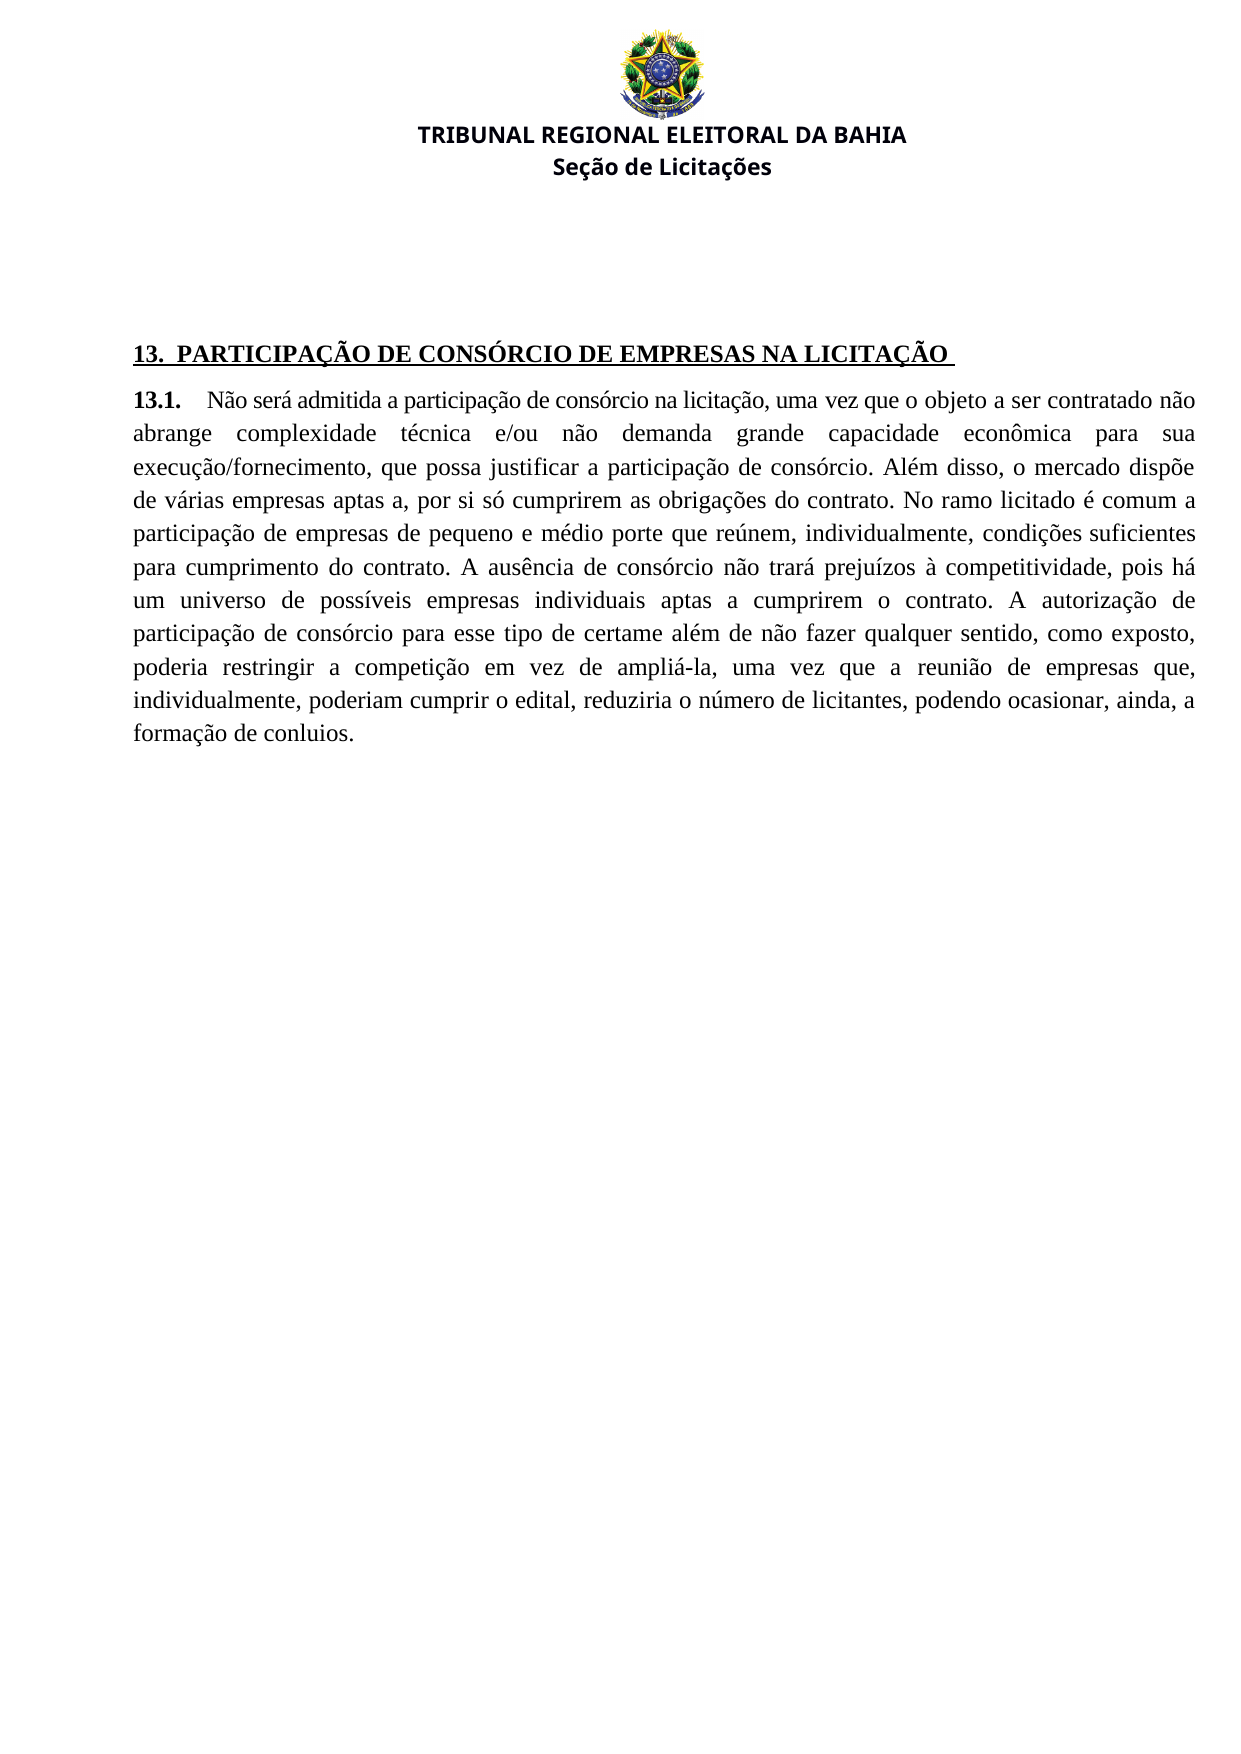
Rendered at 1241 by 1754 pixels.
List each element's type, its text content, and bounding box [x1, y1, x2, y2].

text 13. PARTICIPAÇÃO DE CONSÓRCIO DE EMPRESAS NA LICITAÇÃO [133, 336, 1196, 369]
text 13.1. Não será admitida a participação de consórcio na licitação, uma vez que o objeto a ser contratado não abrange complexidade técnica e/ou não demanda grande capacidade econômica para sua execução/fornecimento, que possa justificar a participação de consórcio. Além disso, o mercado dispõe de várias empresas aptas a, por si só cumprirem as obrigações do contrato. No ramo licitado é comum a participação de empresas de pequeno e médio porte que reúnem, individualmente, condições suficientes para cumprimento do contrato. A ausência de consórcio não trará prejuízos à competitividade, pois há um universo de possíveis empresas individuais aptas a cumprirem o contrato. A autorização de participação de consórcio para esse tipo de certame além de não fazer qualquer sentido, como exposto, poderia restringir a competição em vez de ampliá-la, uma vez que a reunião de empresas que, individualmente, poderiam cumprir o edital, reduziria o número de licitantes, podendo ocasionar, ainda, a formação de conluios. [133, 382, 1196, 748]
